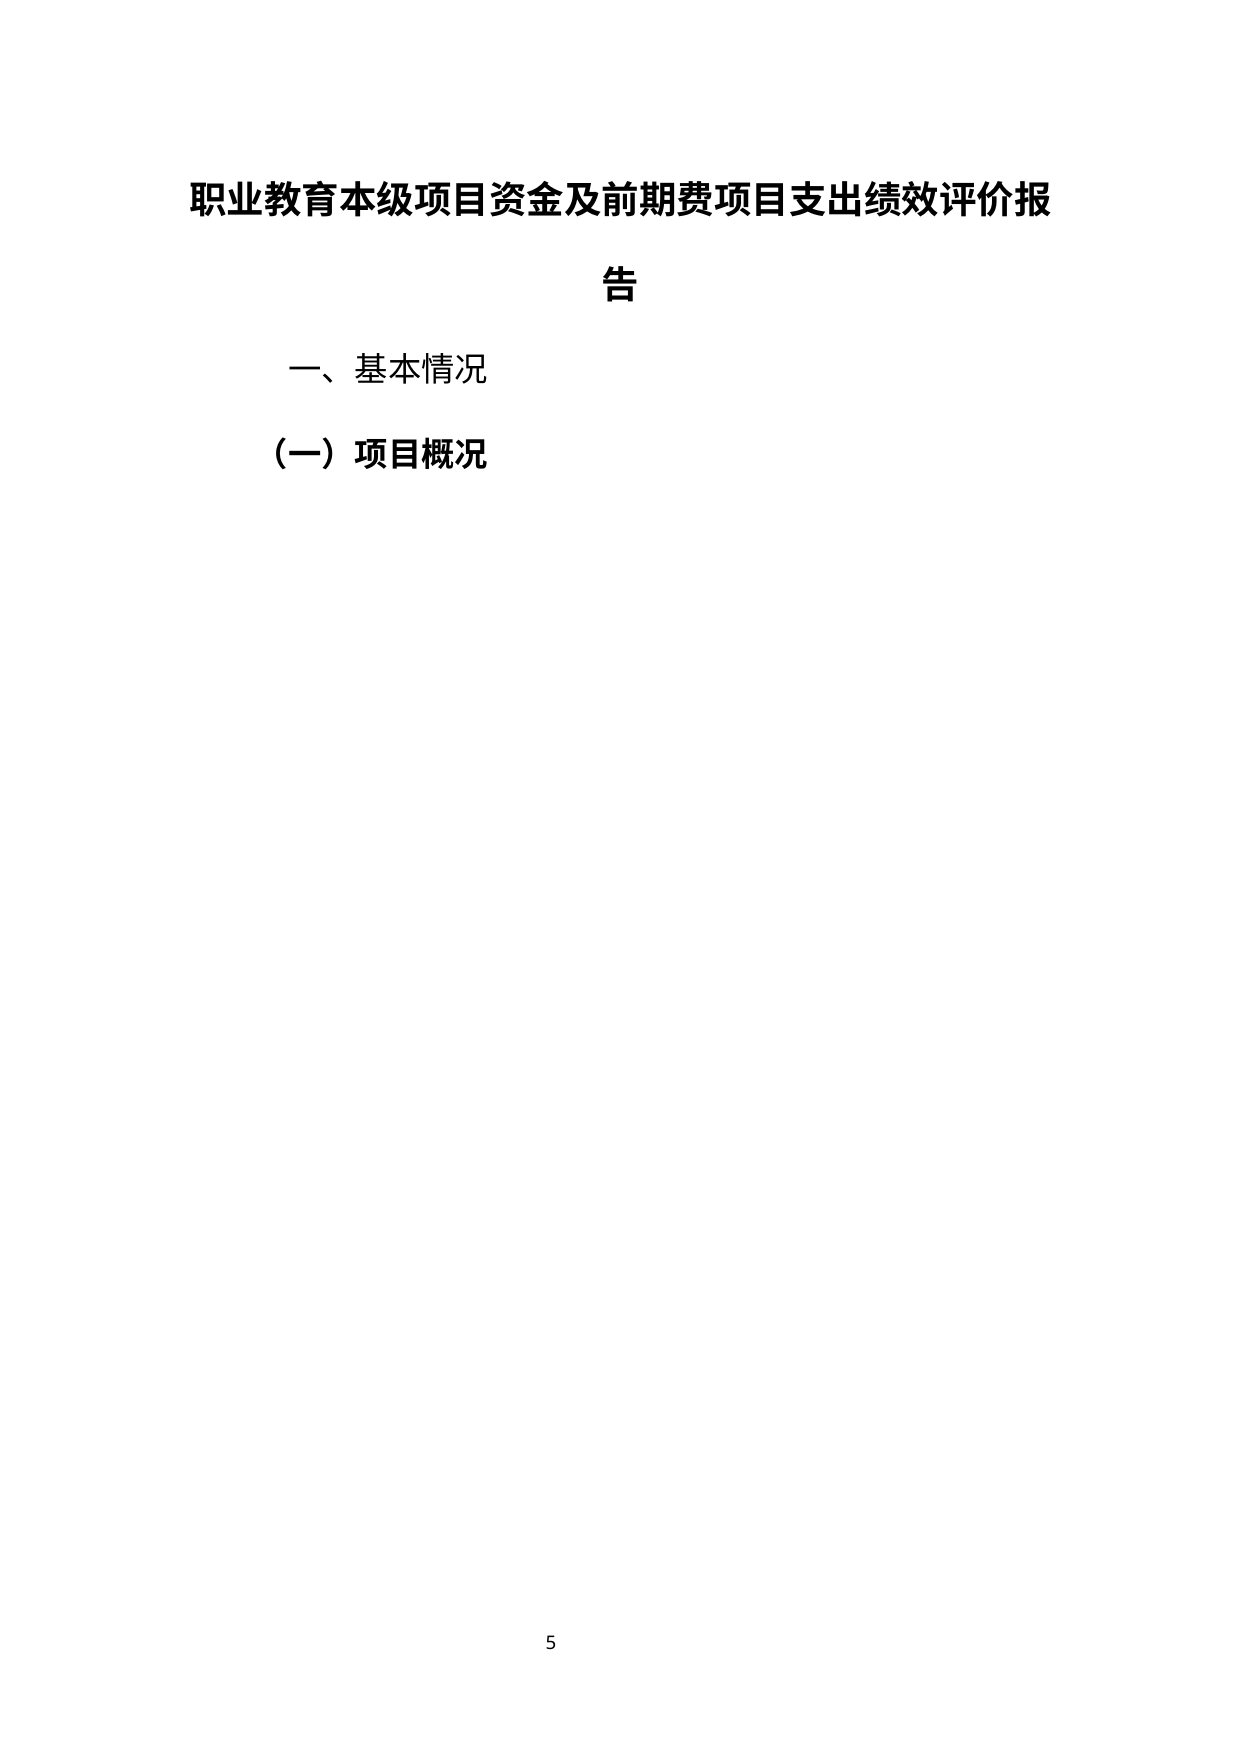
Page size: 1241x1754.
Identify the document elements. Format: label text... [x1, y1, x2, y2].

subtitle 一、基本情况 [187, 324, 1053, 409]
title （一）项目概况 [187, 409, 1053, 494]
text 职业教育本级项目资金及前期费项目支出绩效评价报告 [187, 154, 1053, 324]
